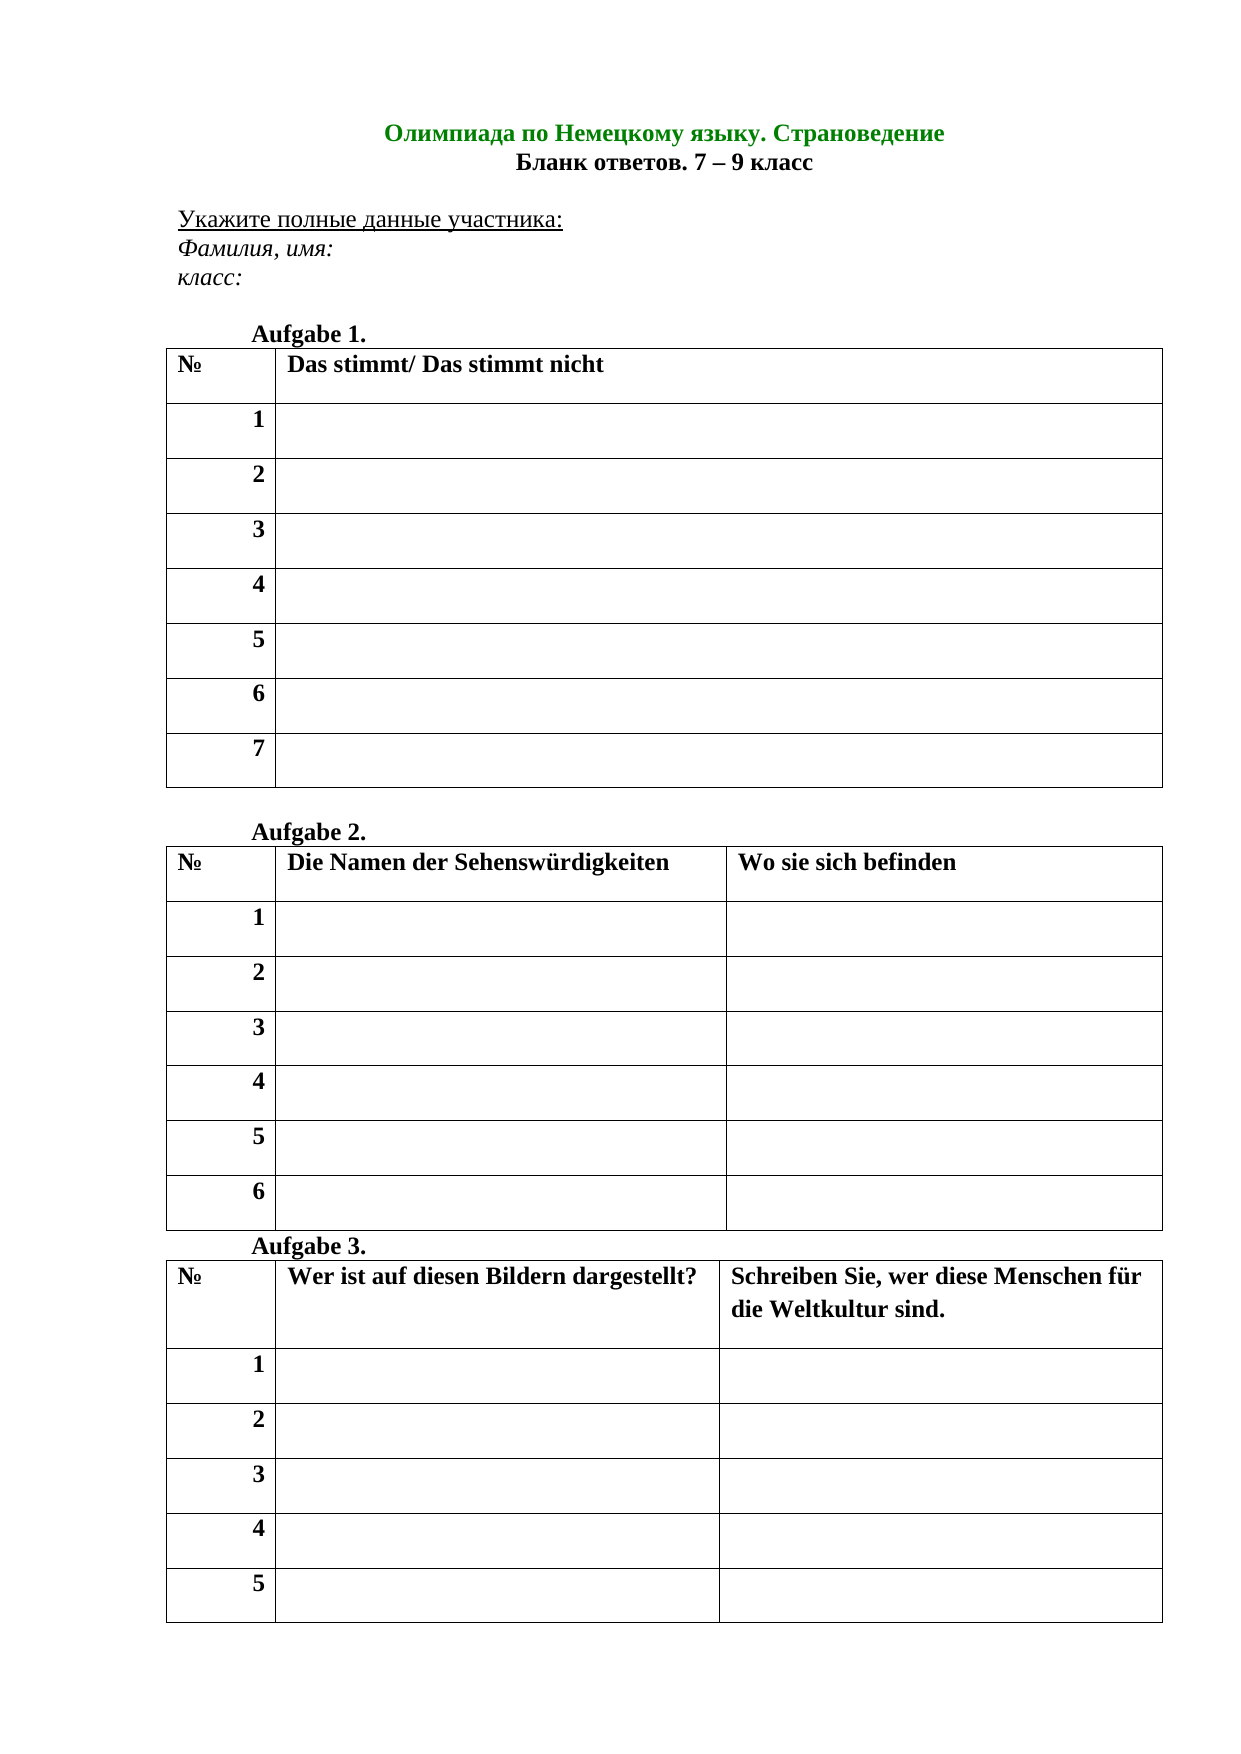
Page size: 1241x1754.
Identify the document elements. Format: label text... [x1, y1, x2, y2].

table_cell 5 [167, 1569, 275, 1622]
table_header № [167, 847, 275, 901]
table_cell [276, 1121, 726, 1175]
subtitle Бланк ответов. 7 – 9 класс [177, 147, 1152, 176]
table_cell 6 [167, 1176, 275, 1230]
table_cell [276, 957, 726, 1011]
table_cell 2 [167, 957, 275, 1011]
table_cell [276, 404, 1162, 458]
table_cell [276, 1514, 719, 1567]
text Укажите полные данные участника: [177, 204, 1152, 233]
table_cell [276, 1569, 719, 1622]
table_cell [276, 1066, 726, 1120]
text Фамилия, имя: [177, 233, 1152, 262]
table_header № [167, 349, 275, 403]
table_cell [276, 1349, 719, 1403]
table_cell 5 [167, 624, 275, 677]
table_cell [720, 1514, 1162, 1567]
table_cell 4 [167, 1066, 275, 1120]
table_header Wer ist auf diesen Bildern dargestellt? [276, 1261, 719, 1348]
table_cell 4 [167, 1514, 275, 1567]
table_cell [727, 1176, 1162, 1230]
table_header Die Namen der Sehenswürdigkeiten [276, 847, 726, 901]
table_cell [727, 1012, 1162, 1065]
table_cell 1 [167, 1349, 275, 1403]
table_cell [727, 957, 1162, 1011]
table_cell [276, 459, 1162, 513]
table_header Wo sie sich befinden [727, 847, 1162, 901]
table_cell [276, 514, 1162, 568]
table_cell [276, 679, 1162, 732]
table_cell 2 [167, 459, 275, 513]
table_cell [727, 902, 1162, 956]
table_cell [727, 1066, 1162, 1120]
table_cell [720, 1404, 1162, 1458]
table_cell 4 [167, 569, 275, 623]
table_cell [276, 1404, 719, 1458]
table_header Schreiben Sie, wer diese Menschen für die Weltkultur sind. [720, 1261, 1162, 1348]
table_header Das stimmt/ Das stimmt nicht [276, 349, 1162, 403]
table_cell 5 [167, 1121, 275, 1175]
table_cell [727, 1121, 1162, 1175]
table_cell 3 [167, 514, 275, 568]
table_cell [720, 1459, 1162, 1512]
table_cell [720, 1349, 1162, 1403]
text Aufgabe 1. [177, 319, 1152, 348]
text Олимпиада по Немецкому языку. Страноведение [177, 118, 1152, 147]
table_cell 3 [167, 1012, 275, 1065]
table_cell [276, 1459, 719, 1512]
text класс: [177, 262, 1152, 291]
table_cell [276, 624, 1162, 677]
table_cell [276, 569, 1162, 623]
table_cell [276, 734, 1162, 787]
table_cell [276, 1012, 726, 1065]
table_cell [720, 1569, 1162, 1622]
table_cell 7 [167, 734, 275, 787]
table_cell 6 [167, 679, 275, 732]
table_cell 1 [167, 902, 275, 956]
table_cell [276, 902, 726, 956]
text Aufgabe 3. [177, 1231, 1152, 1260]
table_cell 3 [167, 1459, 275, 1512]
table_header № [167, 1261, 275, 1348]
table_cell [276, 1176, 726, 1230]
table_cell 1 [167, 404, 275, 458]
table_cell 2 [167, 1404, 275, 1458]
text Aufgabe 2. [177, 817, 1152, 846]
